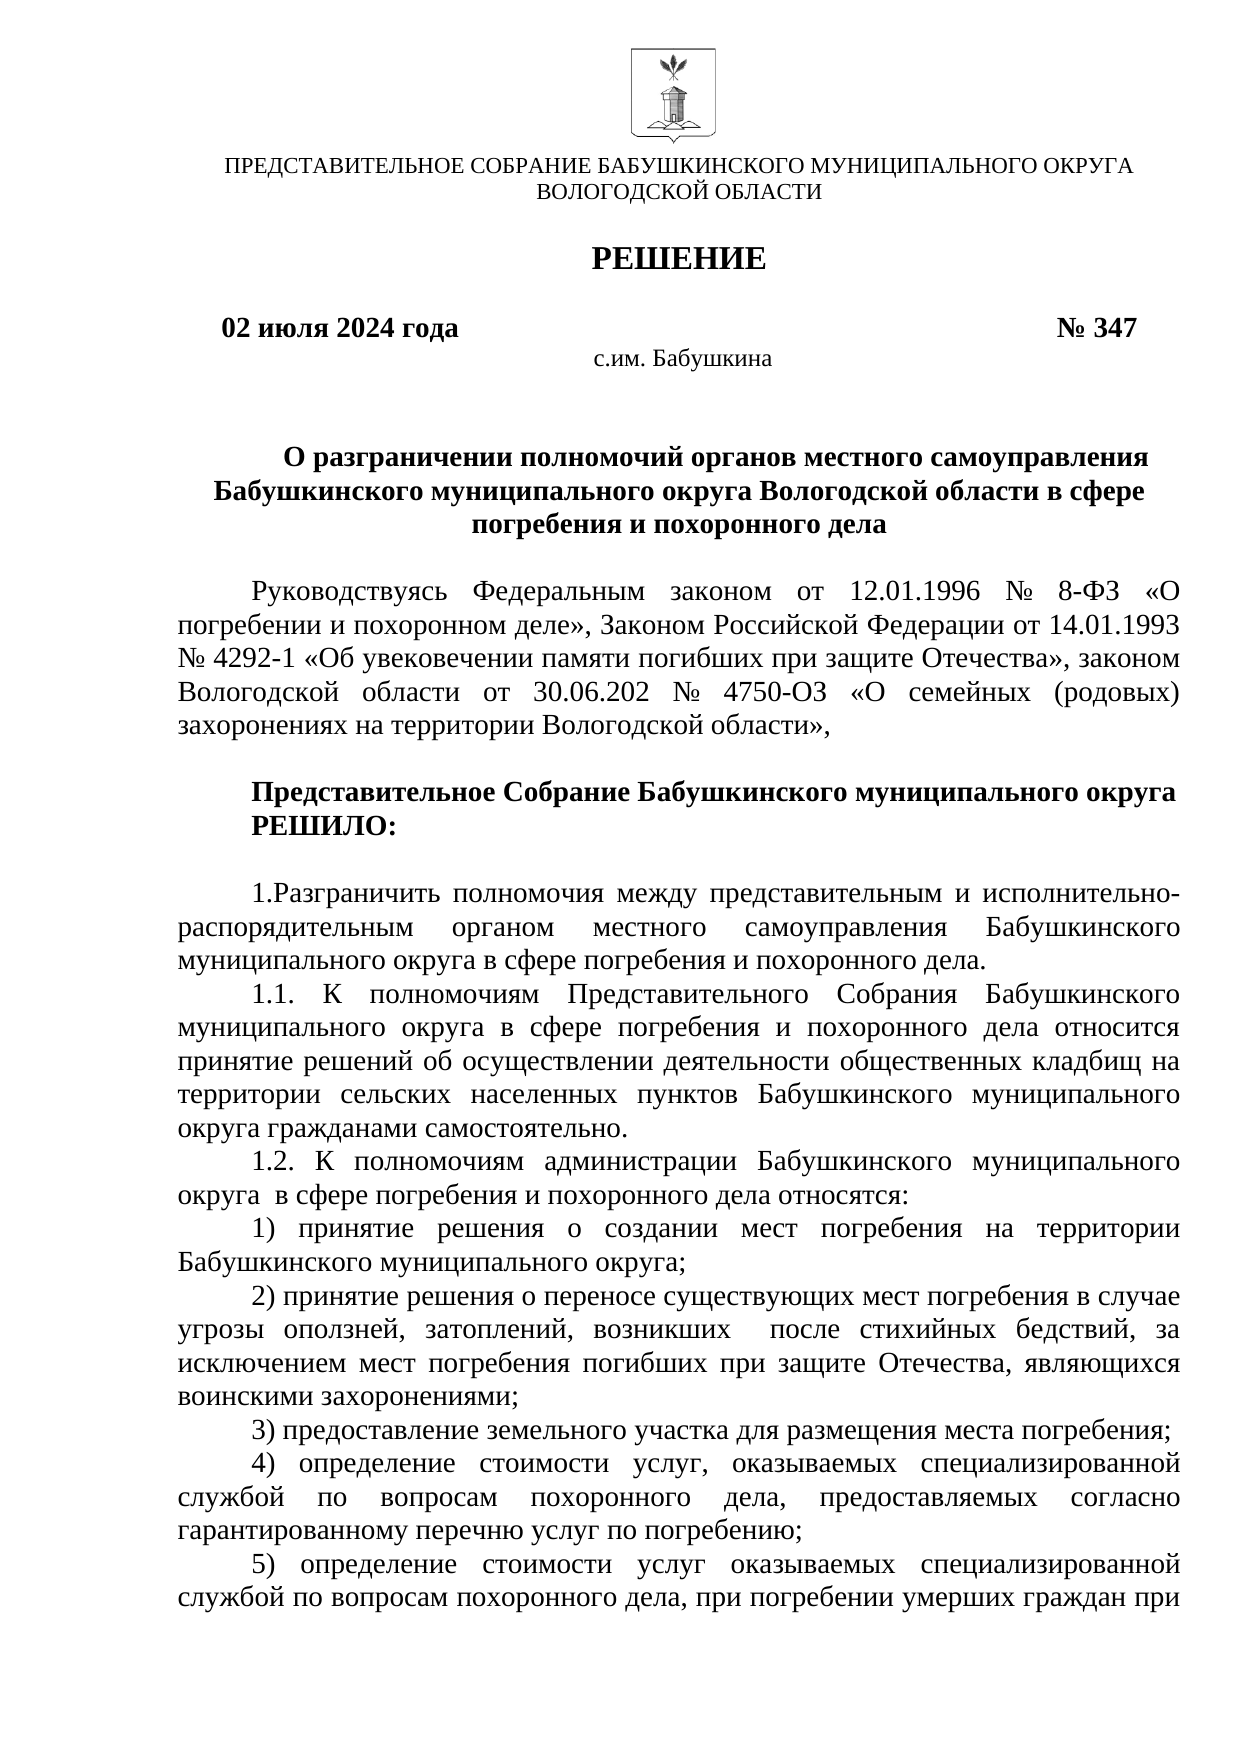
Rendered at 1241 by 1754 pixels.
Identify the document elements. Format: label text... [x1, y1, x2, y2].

text 1.Разграничить полномочия между представительным и исполнительно-распорядительным органом местного самоуправления Бабушкинского муниципального округа в сфере погребения и похоронного дела. [177, 875, 1181, 976]
text 1.2. К полномочиям администрации Бабушкинского муниципального округа в сфере погребения и похоронного дела относятся: [177, 1143, 1181, 1211]
text О разграничении полномочий органов местного самоуправления Бабушкинского муниципального округа Вологодской области в сфере погребения и похоронного дела [177, 439, 1181, 540]
text 4) определение стоимости услуг, оказываемых специализированной службой по вопросам похоронного дела, предоставляемых согласно гарантированному перечню услуг по погребению; [177, 1445, 1181, 1546]
text с.им. Бабушкина [177, 343, 1181, 372]
text 1) принятие решения о создании мест погребения на территории Бабушкинского муниципального округа; [177, 1211, 1181, 1278]
text РЕШИЛО: [177, 808, 1181, 842]
text Представительное Собрание Бабушкинского муниципального округа [177, 774, 1181, 808]
text ПРЕДСТАВИТЕЛЬНОЕ СОБРАНИЕ БАБУШКИНСКОГО МУНИЦИПАЛЬНОГО ОКРУГА ВОЛОГОДСКОЙ ОБЛАСТИ [177, 152, 1181, 204]
picture [629, 48, 716, 144]
text 02 июля 2024 года № 347 [177, 310, 1181, 343]
text 2) принятие решения о переносе существующих мест погребения в случае угрозы оползней, затоплений, возникших после стихийных бедствий, за исключением мест погребения погибших при защите Отечества, являющихся воинскими захоронениями; [177, 1278, 1181, 1412]
text Руководствуясь Федеральным законом от 12.01.1996 № 8-ФЗ «О погребении и похоронном деле», Законом Российской Федерации от 14.01.1993 № 4292-1 «Об увековечении памяти погибших при защите Отечества», законом Вологодской области от 30.06.202 № 4750-ОЗ «О семейных (родовых) захоронениях на территории Вологодской области», [177, 573, 1181, 741]
text 1.1. К полномочиям Представительного Собрания Бабушкинского муниципального округа в сфере погребения и похоронного дела относится принятие решений об осуществлении деятельности общественных кладбищ на территории сельских населенных пунктов Бабушкинского муниципального округа гражданами самостоятельно. [177, 976, 1181, 1143]
text 3) предоставление земельного участка для размещения места погребения; [177, 1412, 1181, 1445]
text РЕШЕНИЕ [177, 238, 1181, 276]
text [177, 1546, 1181, 1613]
